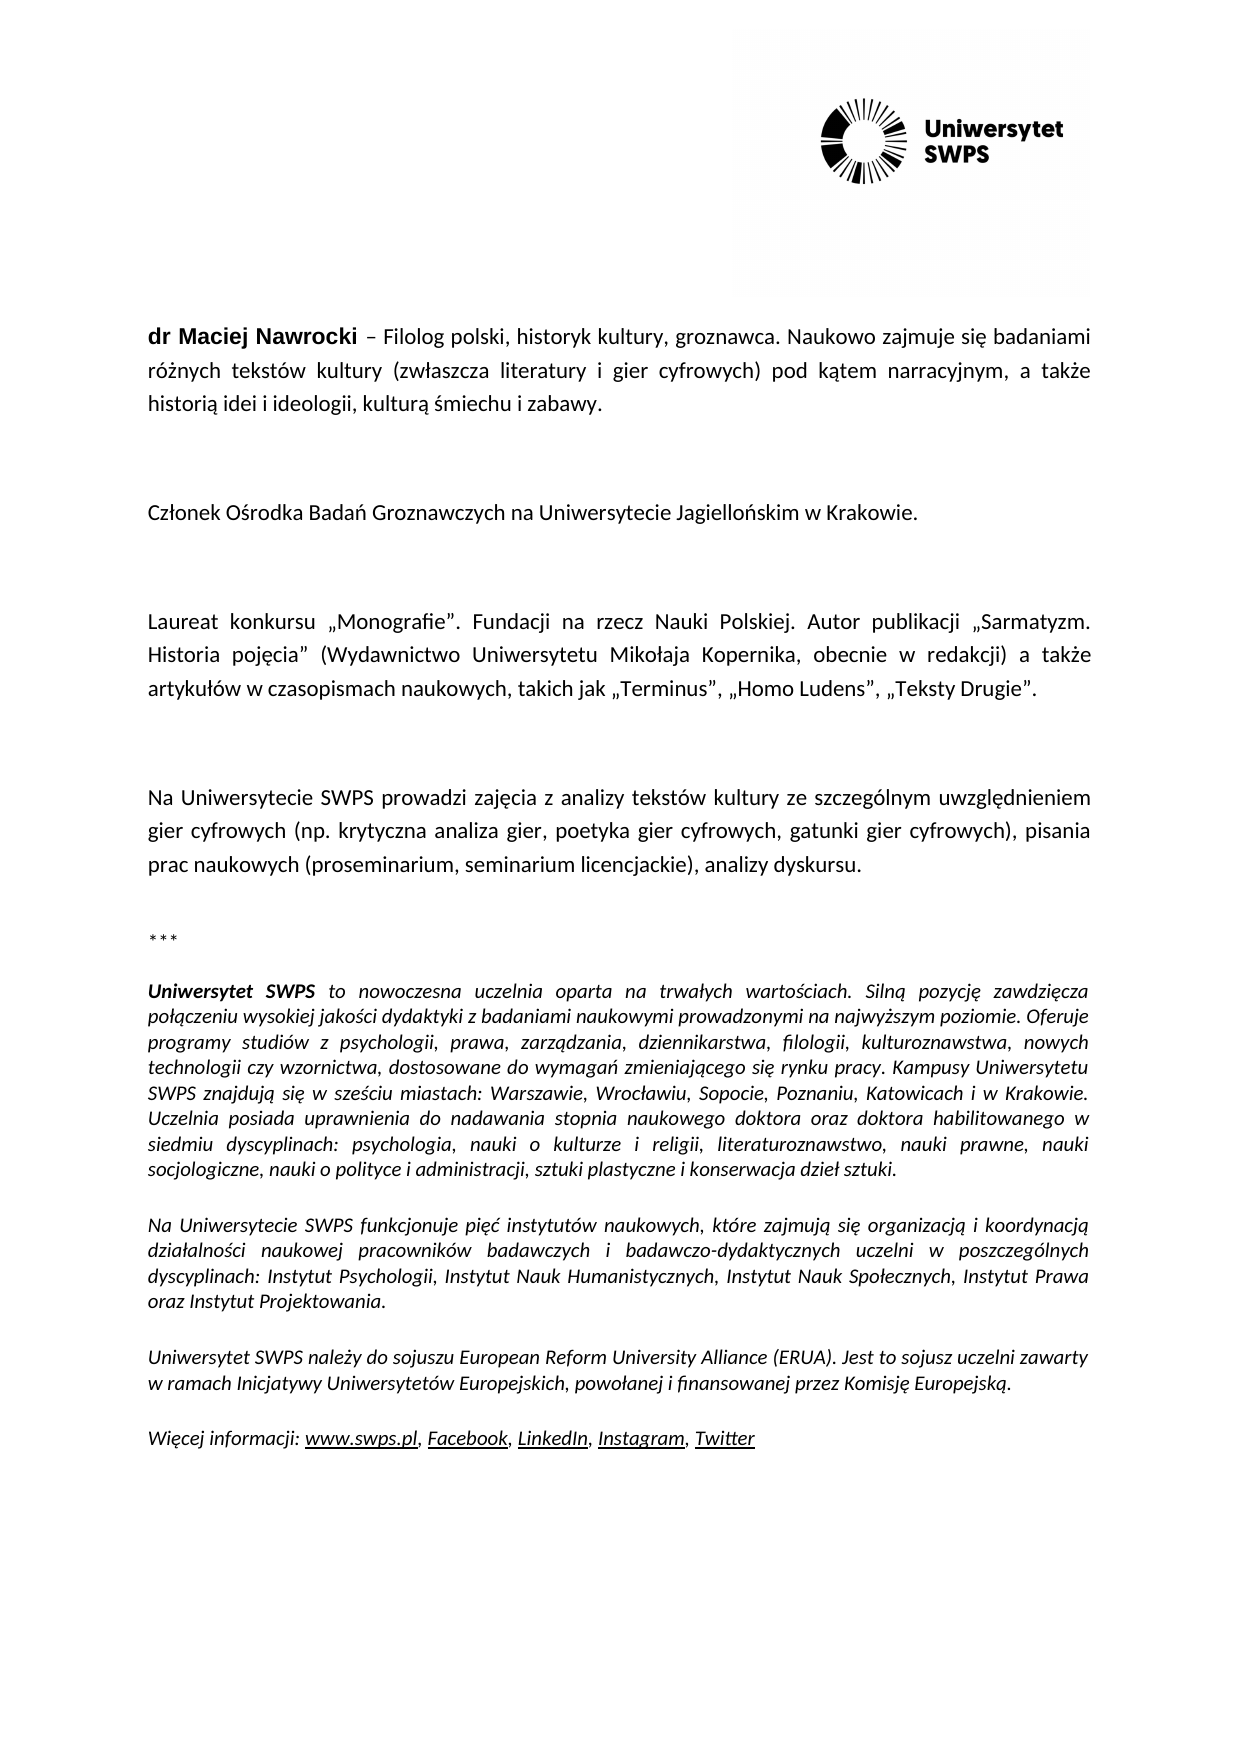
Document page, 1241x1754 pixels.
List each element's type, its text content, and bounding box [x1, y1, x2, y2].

text Uniwersytet SWPS to nowoczesna uczelnia oparta na trwałych wartościach. Silną pozycję zawdzięcza połączeniu wysokiej jakości dydaktyki z badaniami naukowymi prowadzonymi na najwyższym poziomie. Oferuje programy studiów z psychologii, prawa, zarządzania, dziennikarstwa, filologii, kulturoznawstwa, nowych technologii czy wzornictwa, dostosowane do wymagań zmieniającego się rynku pracy. Kampusy Uniwersytetu SWPS znajdują się w sześciu miastach: Warszawie, Wrocławiu, Sopocie, Poznaniu, Katowicach i w Krakowie. Uczelnia posiada uprawnienia do nadawania stopnia naukowego doktora oraz doktora habilitowanego w siedmiu dyscyplinach: psychologia, nauki o kulturze i religii, literaturoznawstwo, nauki prawne, nauki socjologiczne, nauki o polityce i administracji, sztuki plastyczne i konserwacja dzieł sztuki. [148, 978, 1092, 1182]
text Więcej informacji: www.swps.pl, Facebook, LinkedIn, Instagram, Twitter [148, 1426, 1092, 1451]
text Uniwersytet SWPS należy do sojuszu European Reform University Alliance (ERUA). Jest to sojusz uczelni zawarty w ramach Inicjatywy Uniwersytetów Europejskich, powołanej i finansowanej przez Komisję Europejską. [148, 1344, 1092, 1395]
subtitle dr Maciej Nawrocki – Filolog polski, historyk kultury, groznawca. Naukowo zajmuje się badaniami różnych tekstów kultury (zwłaszcza literatury i gier cyfrowych) pod kątem narracyjnym, a także historią idei i ideologii, kulturą śmiechu i zabawy. [148, 322, 1092, 417]
subtitle Na Uniwersytecie SWPS prowadzi zajęcia z analizy tekstów kultury ze szczególnym uwzględnieniem gier cyfrowych (np. krytyczna analiza gier, poetyka gier cyfrowych, gatunki gier cyfrowych), pisania prac naukowych (proseminarium, seminarium licencjackie), analizy dyskursu. [148, 783, 1092, 878]
text *** [148, 929, 1092, 955]
picture [731, 29, 1090, 297]
text Na Uniwersytecie SWPS funkcjonuje pięć instytutów naukowych, które zajmują się organizacją i koordynacją działalności naukowej pracowników badawczych i badawczo-dydaktycznych uczelni w poszczególnych dyscyplinach: Instytut Psychologii, Instytut Nauk Humanistycznych, Instytut Nauk Społecznych, Instytut Prawa oraz Instytut Projektowania. [148, 1212, 1092, 1314]
subtitle Członek Ośrodka Badań Groznawczych na Uniwersytecie Jagiellońskim w Krakowie. [148, 498, 1092, 526]
subtitle Laureat konkursu „Monografie”. Fundacji na rzecz Nauki Polskiej. Autor publikacji „Sarmatyzm. Historia pojęcia” (Wydawnictwo Uniwersytetu Mikołaja Kopernika, obecnie w redakcji) a także artykułów w czasopismach naukowych, takich jak „Terminus”, „Homo Ludens”, „Teksty Drugie”. [148, 607, 1092, 702]
